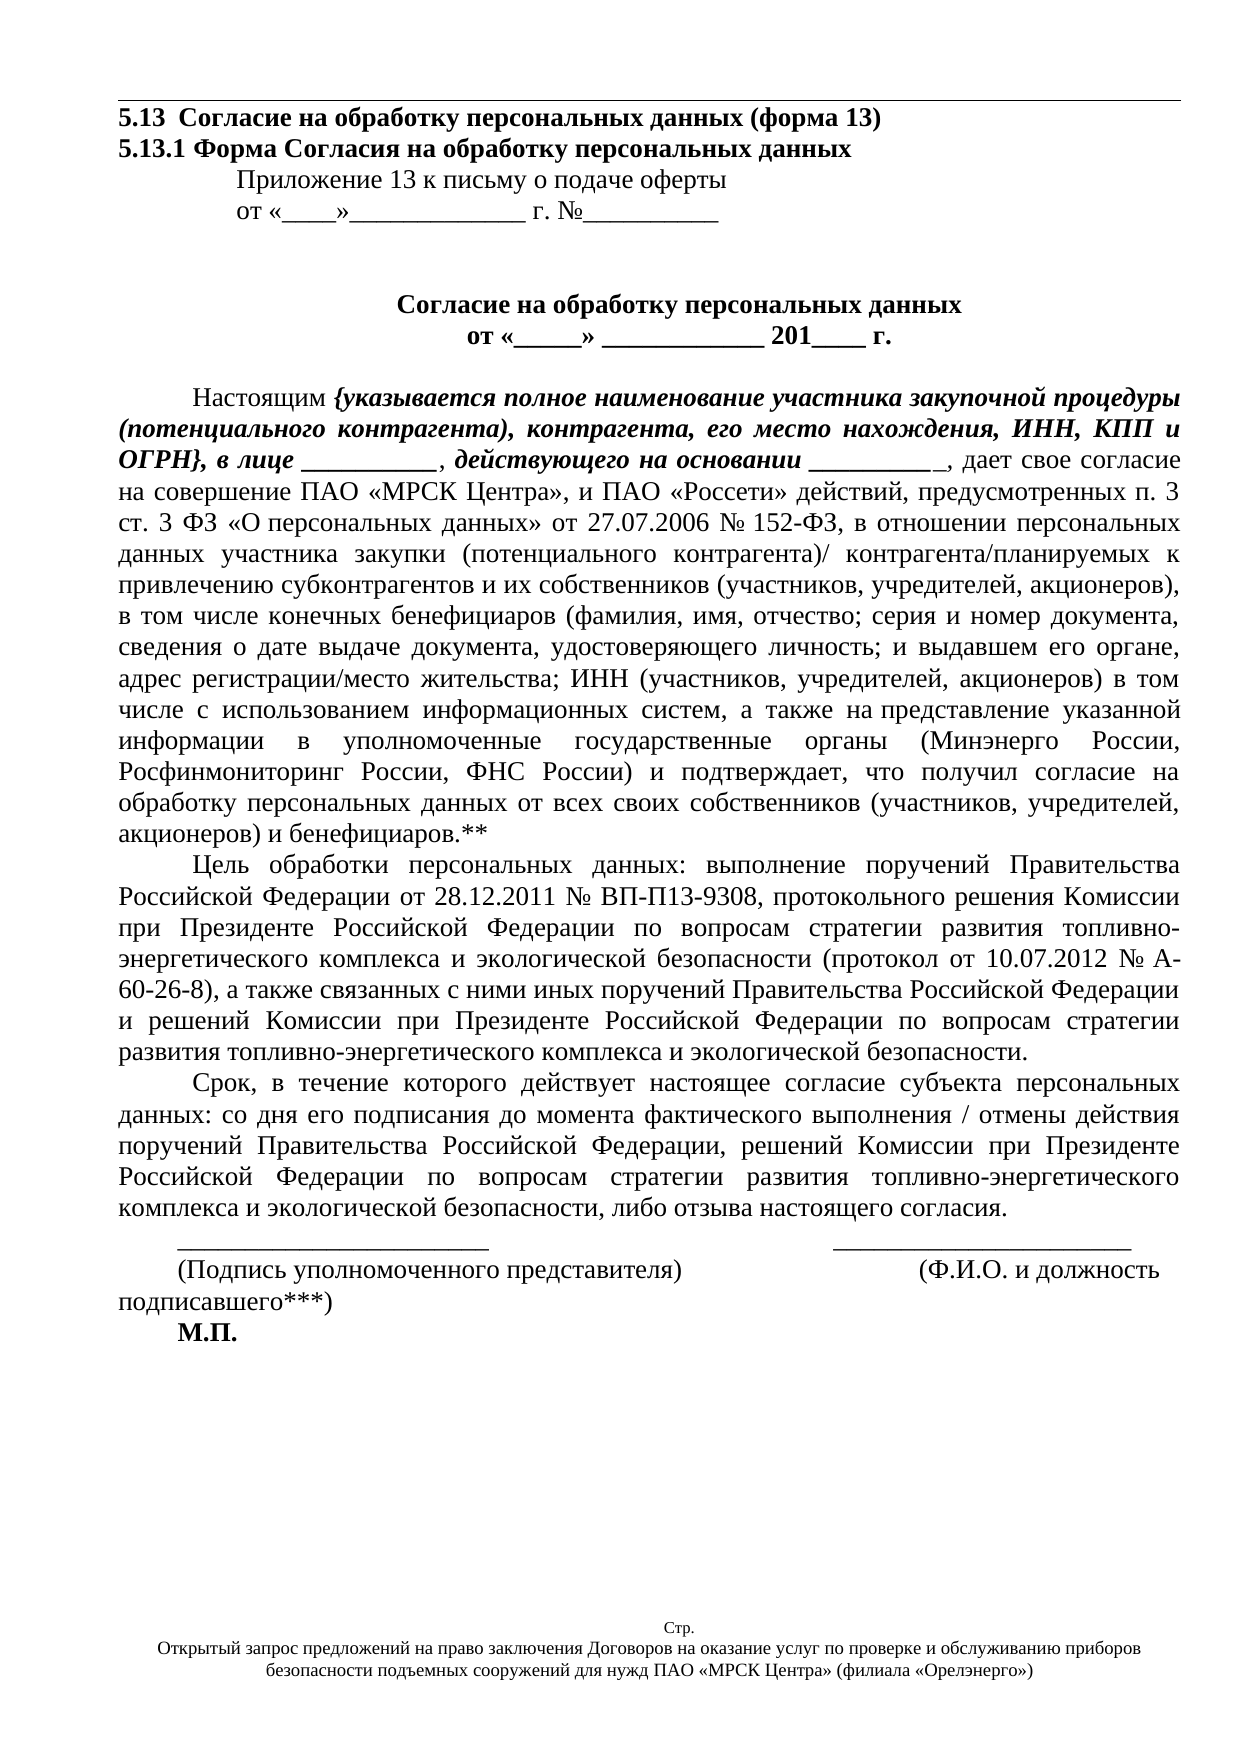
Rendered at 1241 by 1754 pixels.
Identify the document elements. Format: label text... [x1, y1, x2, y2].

subtitle Согласие на обработку персональных данных (форма 13) [118, 101, 1181, 132]
text Срок, в течение которого действует настоящее согласие субъекта персональных данных: со дня его подписания до момента фактического выполнения / отмены действия поручений Правительства Российской Федерации, решений Комиссии при Президенте Российской Федерации по вопросам стратегии развития топливно-энергетического комплекса и экологической безопасности, либо отзыва настоящего согласия. [118, 1067, 1181, 1222]
text Цель обработки персональных данных: выполнение поручений Правительства Российской Федерации от 28.12.2011 № ВП-П13-9308, протокольного решения Комиссии при Президенте Российской Федерации по вопросам стратегии развития топливно-энергетического комплекса и экологической безопасности (протокол от 10.07.2012 № А-60-26-8), а также связанных с ними иных поручений Правительства Российской Федерации и решений Комиссии при Президенте Российской Федерации по вопросам стратегии развития топливно-энергетического комплекса и экологической безопасности. [118, 848, 1181, 1067]
text _______________________ ______________________ [118, 1222, 1181, 1253]
text от «_____» ____________ 201____ г. [118, 319, 1181, 350]
text Настоящим {указывается полное наименование участника закупочной процедуры (потенциального контрагента), контрагента, его место нахождения, ИНН, КПП и ОГРН}, в лице __________, действующего на основании __________, дает свое согласие на совершение ПАО «МРСК Центра», и ПАО «Россети» действий, предусмотренных п. 3 ст. 3 ФЗ «О персональных данных» от 27.07.2006 № 152-ФЗ, в отношении персональных данных участника закупки (потенциального контрагента)/ контрагента/планируемых к привлечению субконтрагентов и их собственников (участников, учредителей, акционеров), в том числе конечных бенефициаров (фамилия, имя, отчество; серия и номер документа, сведения о дате выдаче документа, удостоверяющего личность; и выдавшем его органе, адрес регистрации/место жительства; ИНН (участников, учредителей, акционеров) в том числе с использованием информационных систем, а также на представление указанной информации в уполномоченные государственные органы (Минэнерго России, Росфинмониторинг России, ФНС России) и подтверждает, что получил согласие на обработку персональных данных от всех своих собственников (участников, учредителей, акционеров) и бенефициаров.** [118, 381, 1181, 848]
text Приложение 13 к письму о подаче оферты от «____»_____________ г. №__________ [236, 163, 1181, 226]
text (Подпись уполномоченного представителя) (Ф.И.О. и должность подписавшего***) [118, 1253, 1181, 1316]
subtitle Форма Согласия на обработку персональных данных [118, 132, 1181, 163]
text Согласие на обработку персональных данных [118, 288, 1181, 319]
text М.П. [118, 1316, 1181, 1347]
